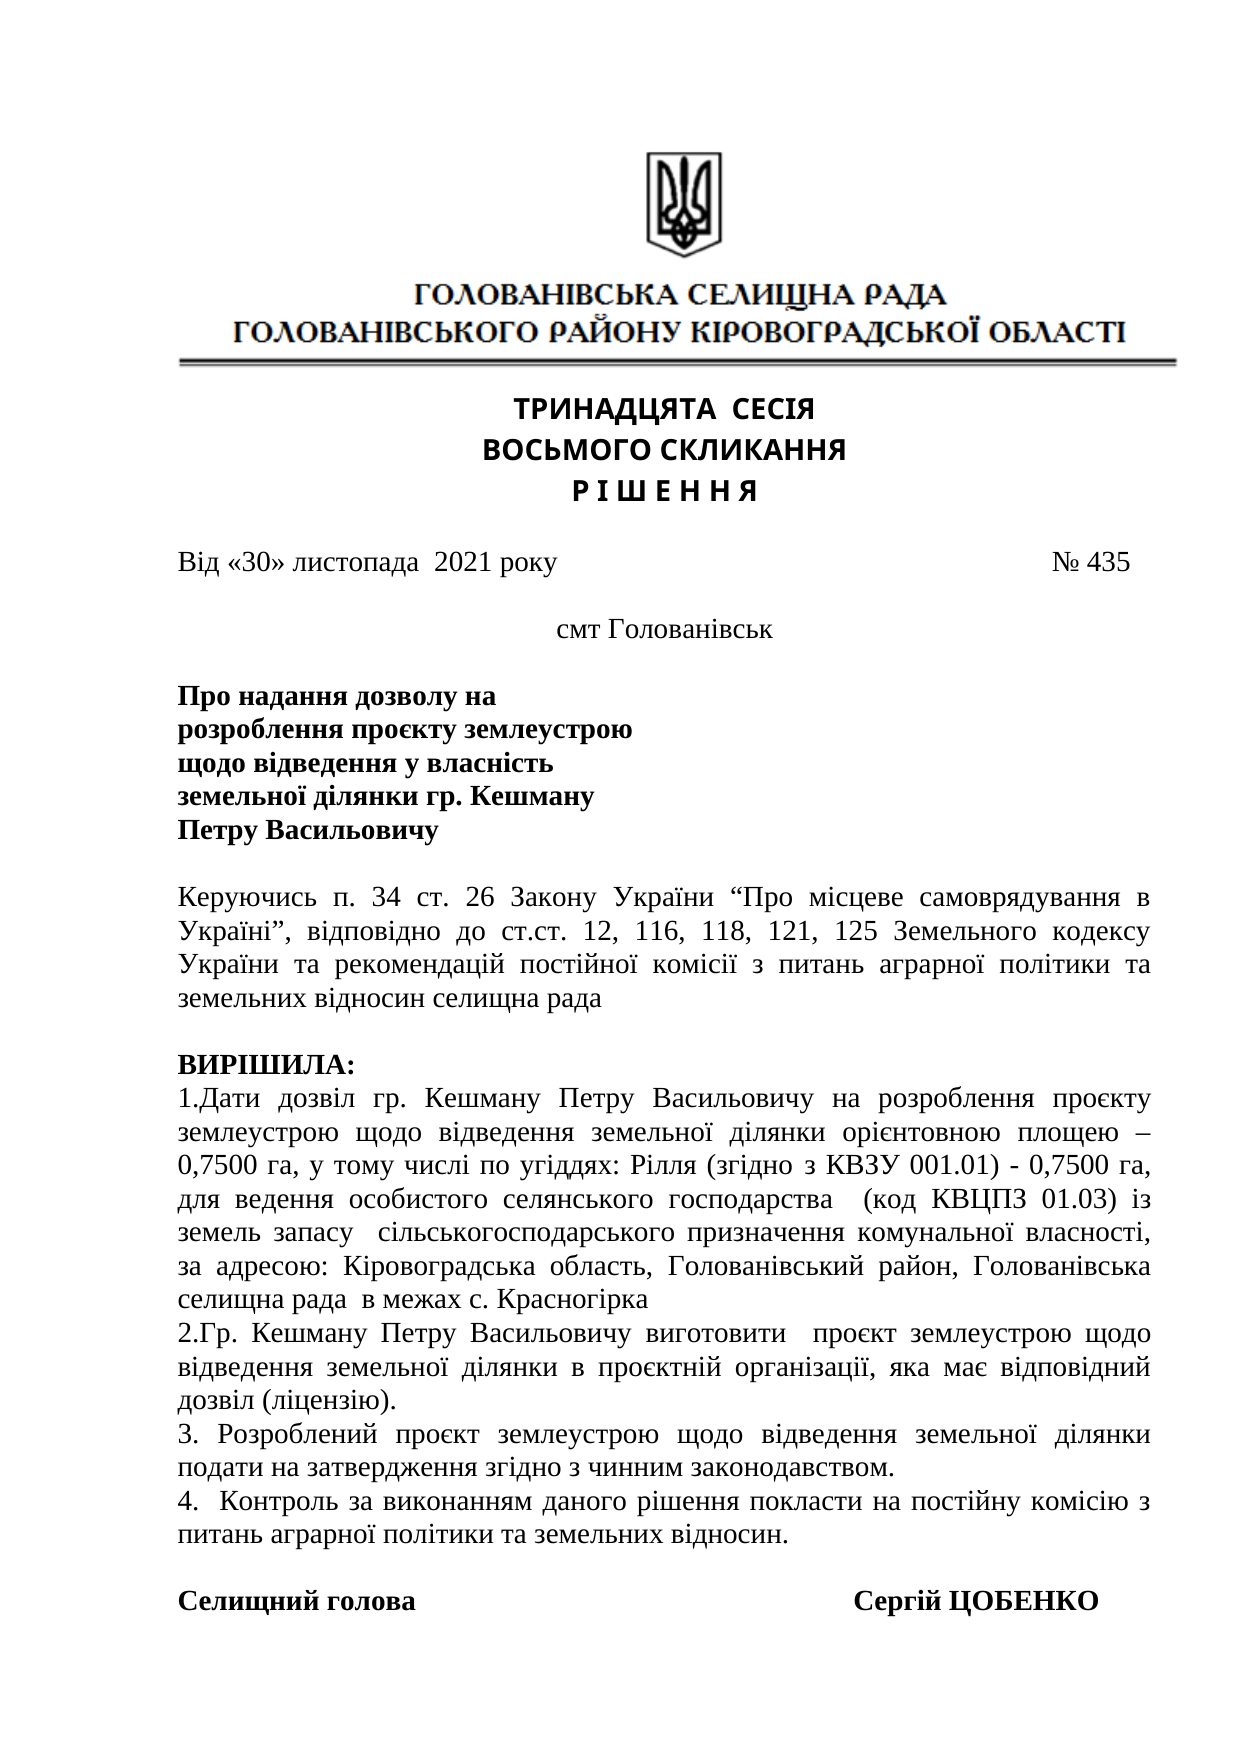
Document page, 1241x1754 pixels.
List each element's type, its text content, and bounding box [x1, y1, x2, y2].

text Від «30» листопада 2021 року № 435 [177, 544, 1152, 577]
text 1.Дати дозвіл гр. Кешману Петру Васильовичу на розроблення проєкту землеустрою щодо відведення земельної ділянки орієнтовною площею – 0,7500 га, у тому числі по угіддях: Рілля (згідно з КВЗУ 001.01) - 0,7500 га, для ведення особистого селянського господарства (код КВЦПЗ 01.03) із земель запасу сільськогосподарського призначення комунальної власності, за адресою: Кіровоградська область, Голованівський район, Голованівська селищна рада в межах с. Красногірка [177, 1080, 1152, 1315]
text 2.Гр. Кешману Петру Васильовичу виготовити проєкт землеустрою щодо відведення земельної ділянки в проєктній організації, яка має відповідний дозвіл (ліцензію). [177, 1315, 1152, 1416]
text Селищний голова Сергій ЦОБЕНКО [177, 1583, 1152, 1617]
text Керуючись п. 34 ст. 26 Закону України “Про місцеве самоврядування в Україні”, відповідно до ст.ст. 12, 116, 118, 121, 125 Земельного кодексу України та рекомендацій постійної комісії з питань аграрної політики та земельних відносин селищна рада [177, 879, 1152, 1013]
picture [177, 151, 1179, 377]
text 3. Розроблений проєкт землеустрою щодо відведення земельної ділянки подати на затвердження згідно з чинним законодавством. [177, 1416, 1152, 1483]
text Р І Ш Е Н Н Я [177, 471, 1152, 510]
text 4. Контроль за виконанням даного рішення покласти на постійну комісію з питань аграрної політики та земельних відносин. [177, 1483, 1152, 1550]
text Про надання дозволу на розроблення проєкту землеустрою щодо відведення у власність земельної ділянки гр. Кешману Петру Васильовичу [177, 678, 664, 846]
table_header ТРИНАДЦЯТА СЕСІЯ [177, 389, 1152, 429]
table_cell ВОСЬМОГО СКЛИКАННЯ [177, 430, 1152, 471]
text ВИРІШИЛА: [177, 1047, 1152, 1080]
text смт Голованівськ [177, 611, 1152, 644]
